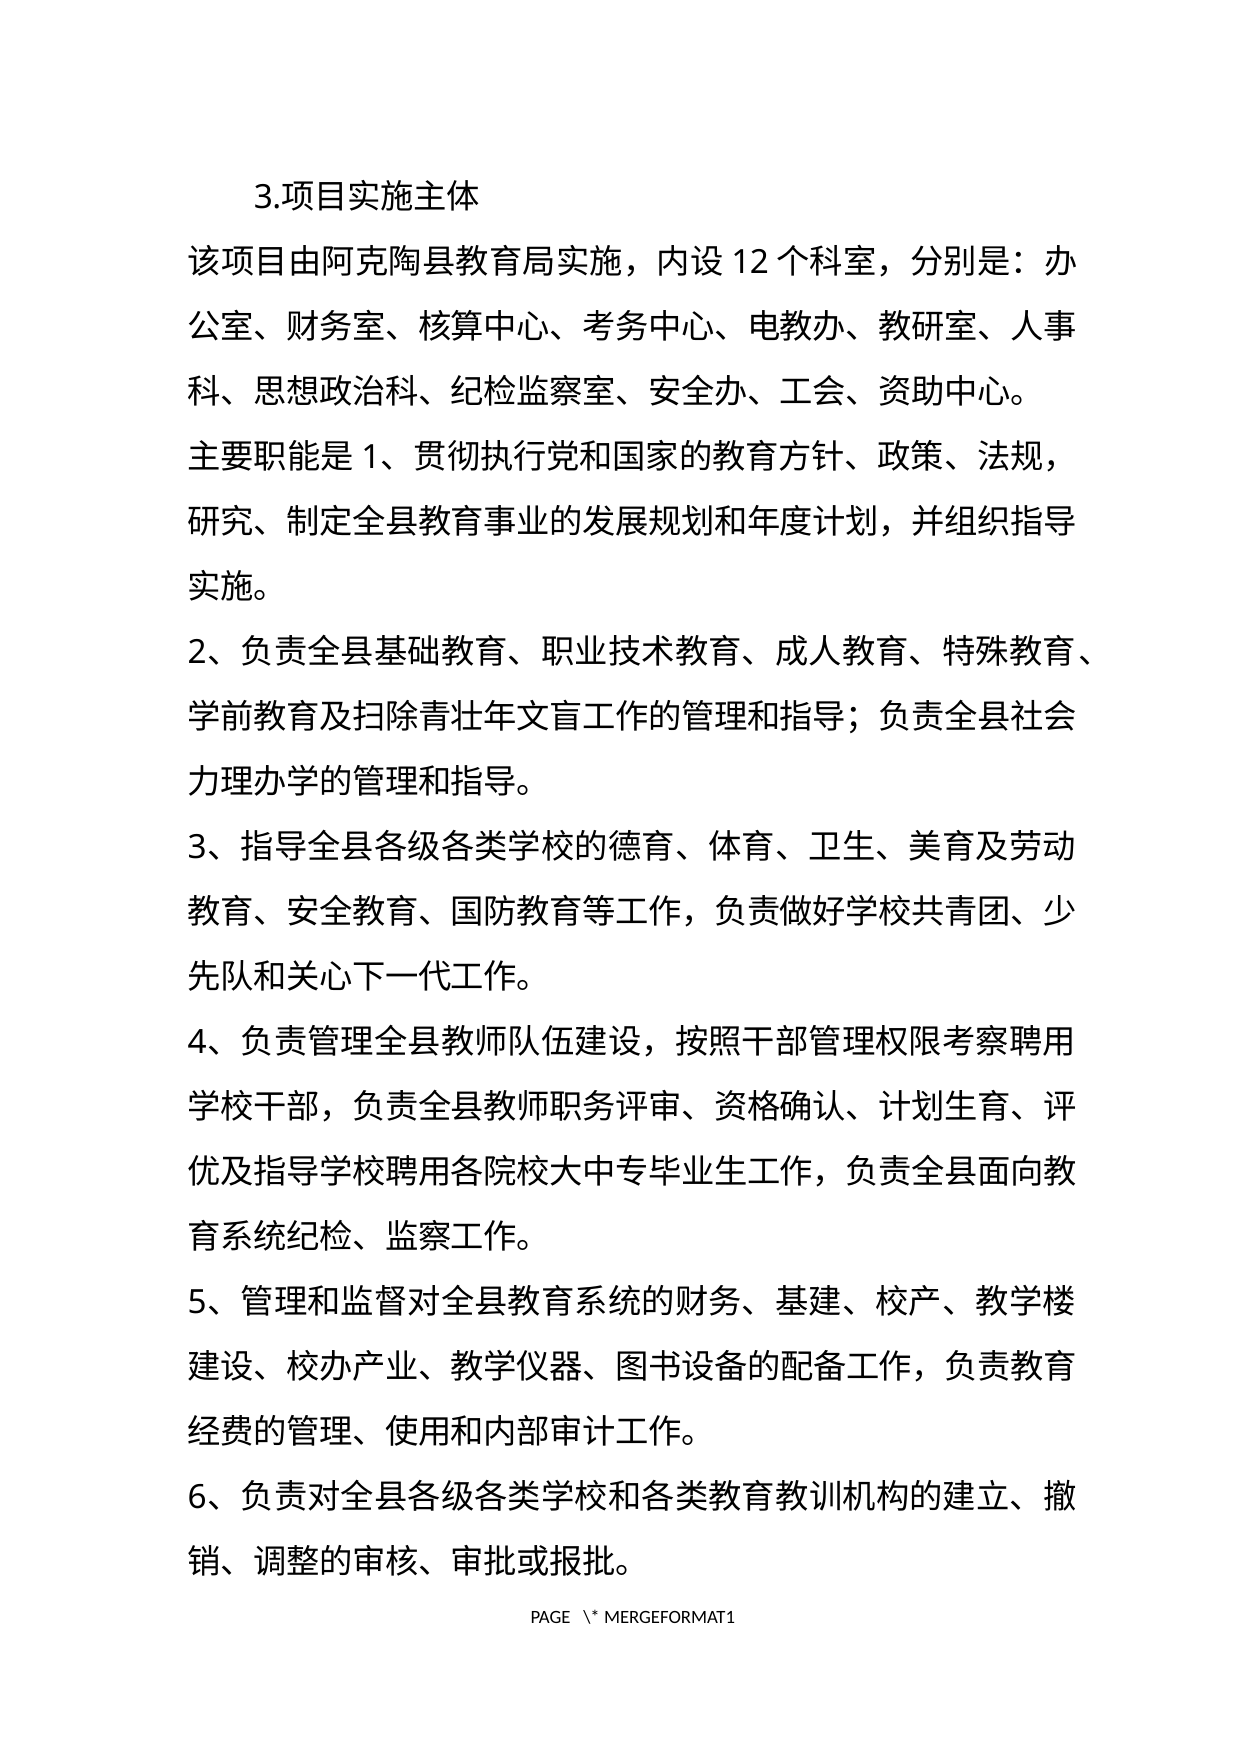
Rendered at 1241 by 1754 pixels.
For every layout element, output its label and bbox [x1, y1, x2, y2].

text [187, 162, 1078, 1592]
